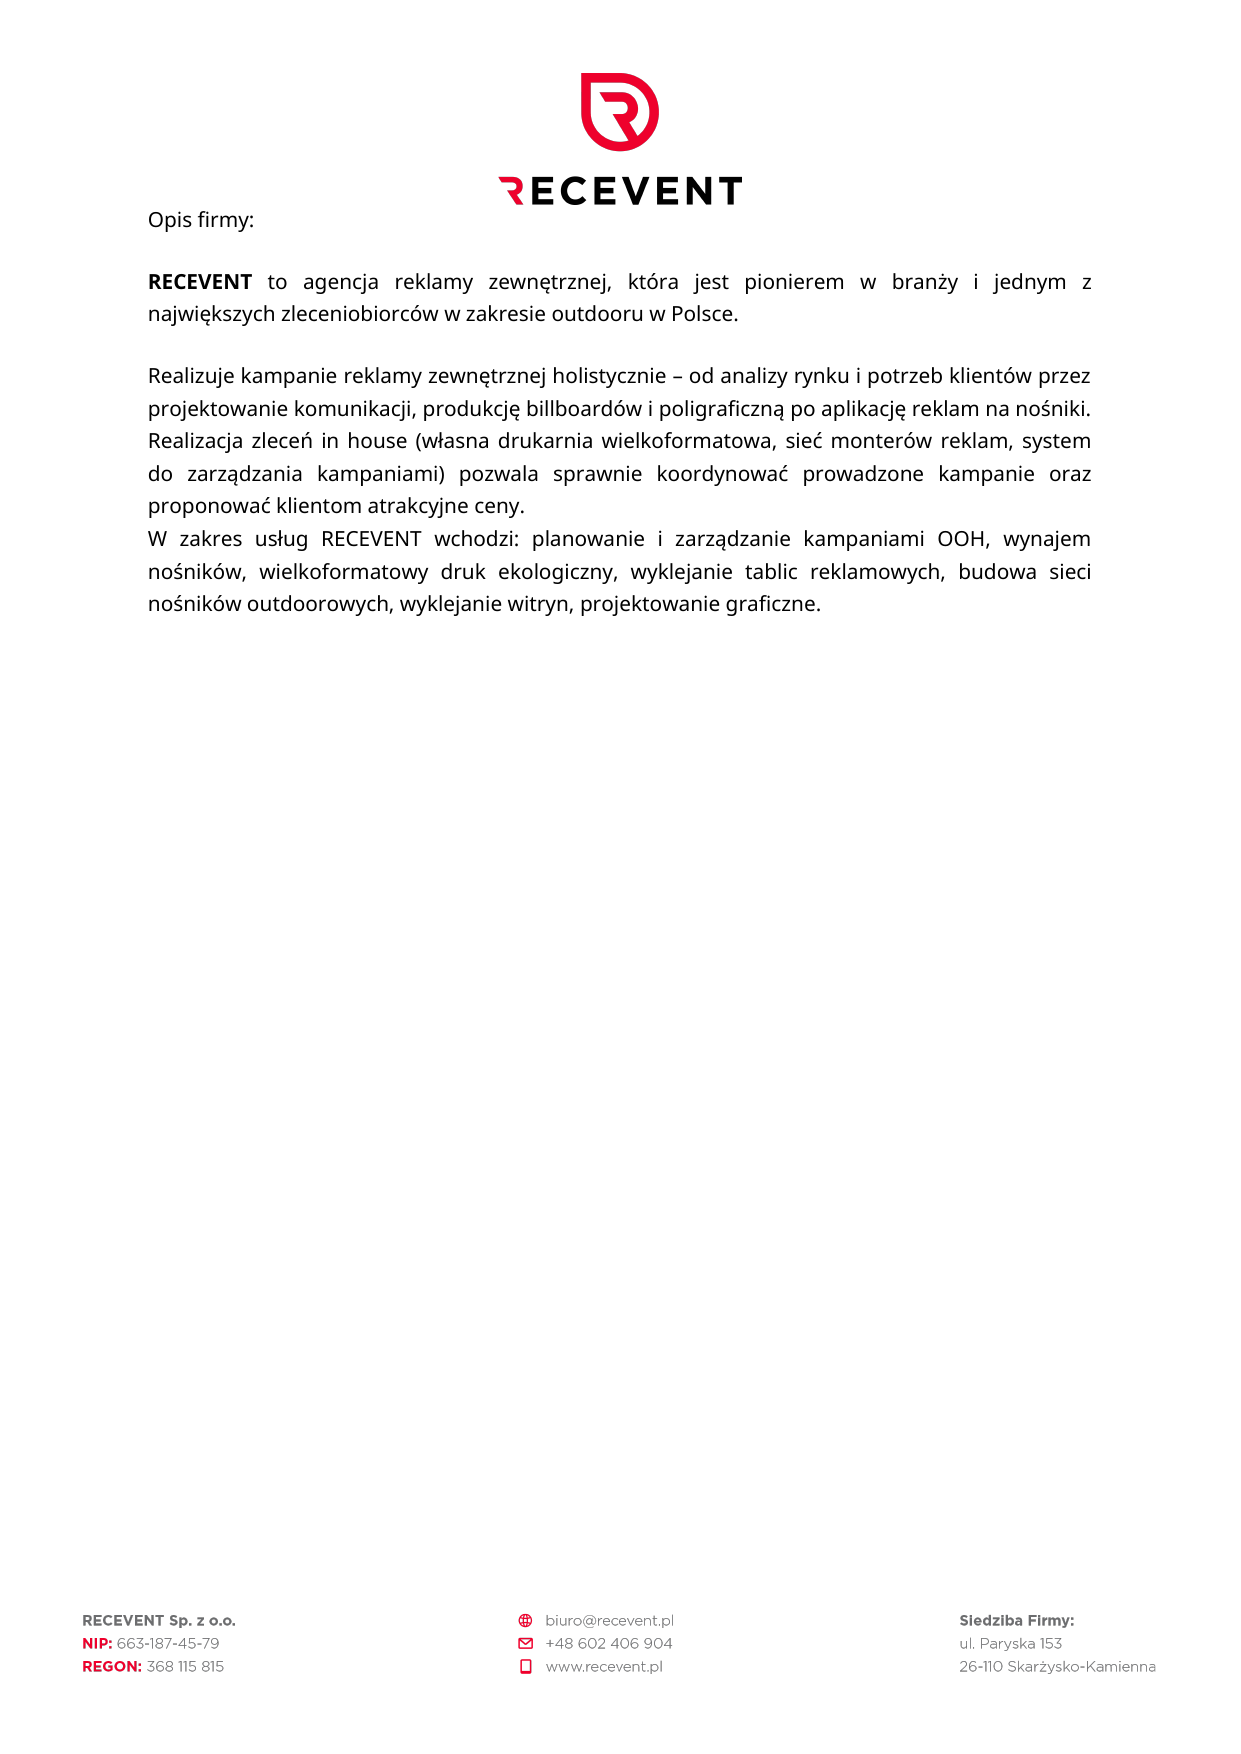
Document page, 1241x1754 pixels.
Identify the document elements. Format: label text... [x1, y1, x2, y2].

text W zakres usług RECEVENT wchodzi: planowanie i zarządzanie kampaniami OOH, wynajem nośników, wielkoformatowy druk ekologiczny, wyklejanie tablic reklamowych, budowa sieci nośników outdoorowych, wyklejanie witryn, projektowanie graficzne. [148, 524, 1093, 618]
text Realizuje kampanie reklamy zewnętrznej holistycznie – od analizy rynku i potrzeb klientów przez projektowanie komunikacji, produkcję billboardów i poligraficzną po aplikację reklam na nośniki. Realizacja zleceń in house (własna drukarnia wielkoformatowa, sieć monterów reklam, system do zarządzania kampaniami) pozwala sprawnie koordynować prowadzone kampanie oraz proponować klientom atrakcyjne ceny. [148, 361, 1093, 520]
text Opis firmy: [148, 205, 1093, 233]
picture [0, 1605, 1238, 1754]
text RECEVENT to agencja reklamy zewnętrznej, która jest pionierem w branży i jednym z największych zleceniobiorców w zakresie outdooru w Polsce. [148, 267, 1093, 328]
picture [498, 73, 742, 205]
